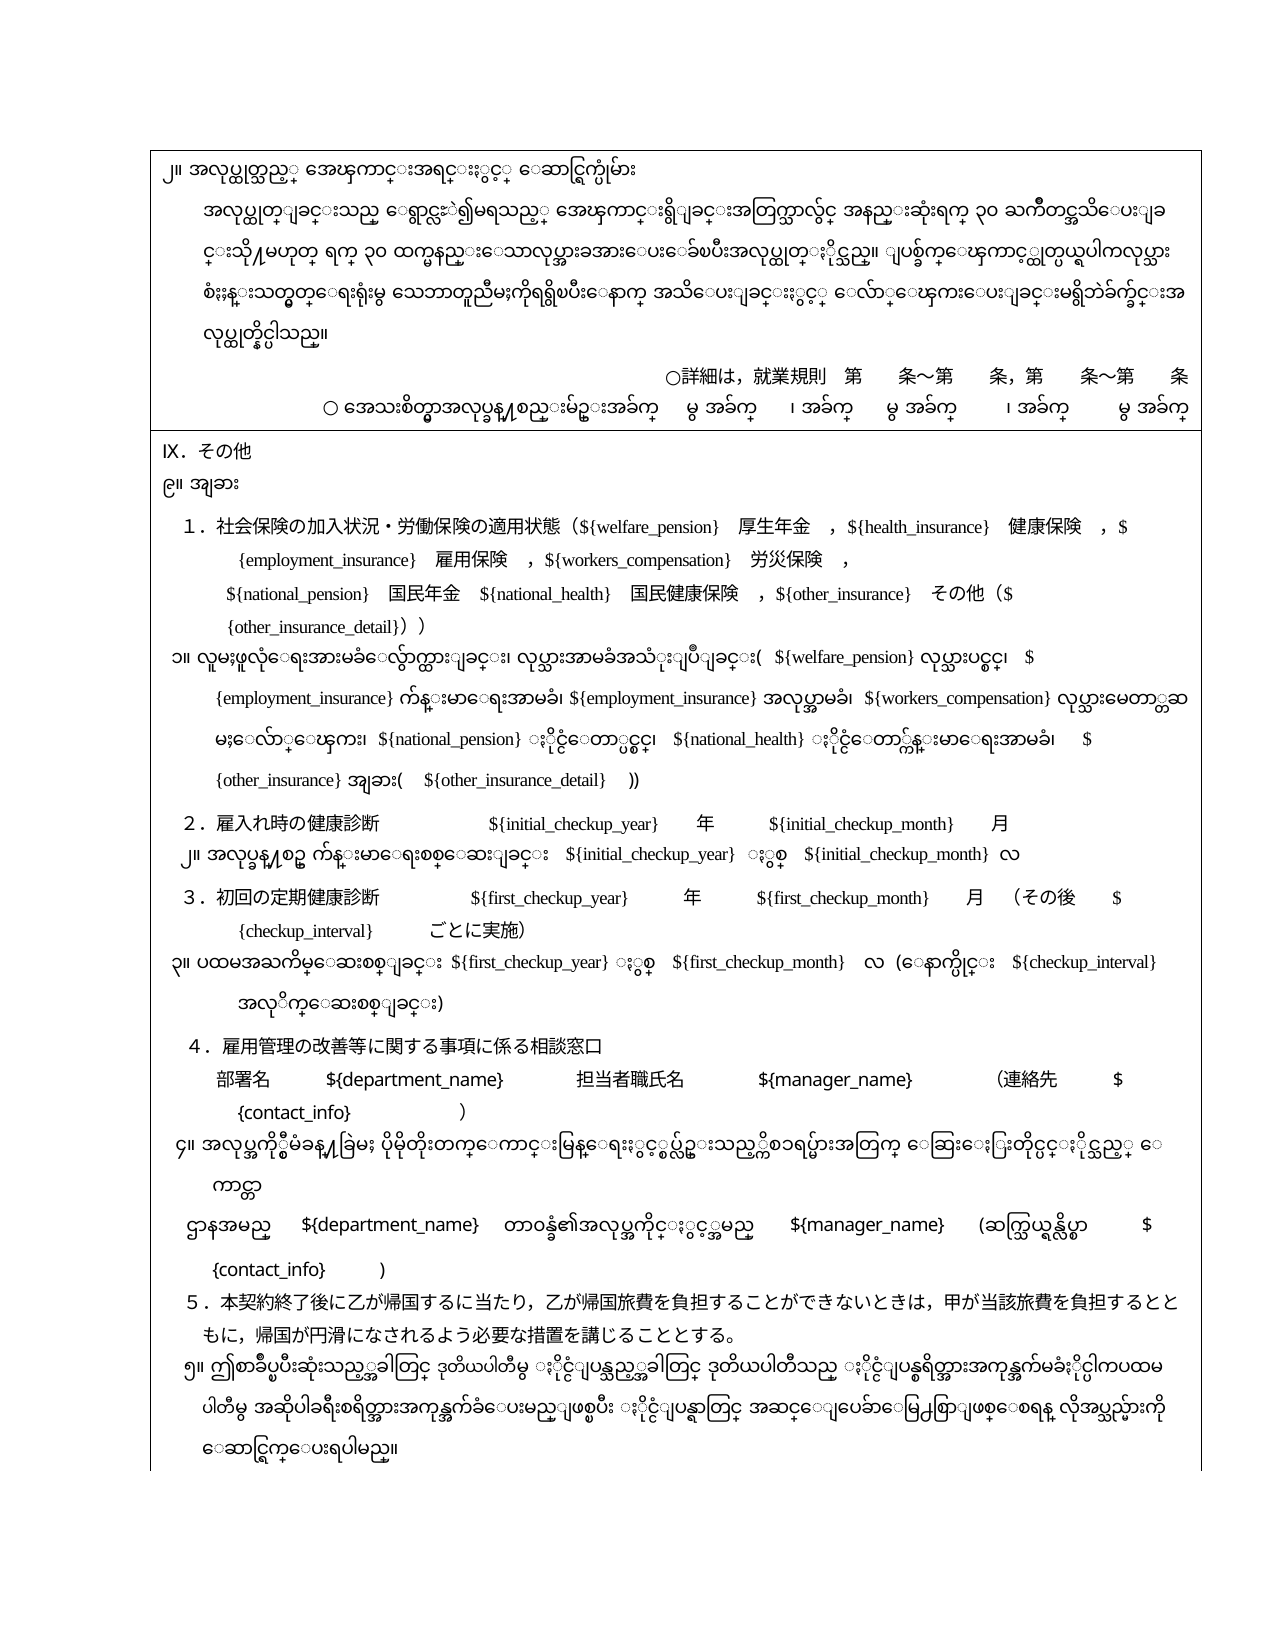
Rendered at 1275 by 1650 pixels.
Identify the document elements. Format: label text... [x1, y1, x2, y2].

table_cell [151, 151, 1201, 430]
table_cell Ⅸ．その他 ၉။ အျခား １．社会保険の加入状況・労働保険の適用状態（${welfare_pension} 厚生年金 ，${health_insurance} 健康保険 ，${employment_insurance} 雇用保険 ，${workers_compensation} 労災保険 ， ${national_pension} 国民年金 ${national_health} 国民健康保険 ，${other_insurance} その他（${other_insurance_detail}）） ၁။ လူမႈဖူလုံေရးအားမခံေလွ်ာက္ထားျခင္း၊ လုပ္သားအာမခံအသံုးျပဳျခင္း( ${welfare_pension} လုပ္သားပင္စင္၊ ${employment_insurance} က်န္းမာေရးအာမခံ၊ ${employment_insurance} အလုပ္အာမခံ၊ ${workers_compensation} လုပ္သားမေတာ္တဆမႈေလ်ာ္ေၾကး၊ ${national_pension} ႏိုင္ငံေတာ္ပင္စင္၊ ${national_health} ႏိုင္ငံေတာ္က်န္းမာေရးအာမခံ၊ ${other_insurance} အျခား( ${other_insurance_detail} )) ２．雇入れ時の健康診断 ${initial_checkup_year} 年 ${initial_checkup_month} 月 ၂။ အလုပ္ခန္႔စဥ္ က်န္းမာေရးစစ္ေဆးျခင္း ${initial_checkup_year} ႏွစ္ ${initial_checkup_month} လ ３．初回の定期健康診断 ${first_checkup_year} 年 ${first_checkup_month} 月 （その後 ${checkup_interval} ごとに実施） ၃။ ပထမအႀကိမ္ေဆးစစ္ျခင္း ${first_checkup_year} ႏွစ္ ${first_checkup_month} လ (ေနာက္ပိုင္း ${checkup_interval} အလုိက္ေဆးစစ္ျခင္း) ４．雇用管理の改善等に関する事項に係る相談窓口 部署名 ${department_name} 担当者職氏名 ${manager_name} （連絡先 ${contact_info} ） ၄။ အလုပ္အကို္င္စီမံခန္႔ခြဲမႈ ပိုမိုတိုးတက္ေကာင္းမြန္ေရးႏွင့္စပ္လ်ဥ္းသည့္ကိစၥရပ္မ်ားအတြက္ ေဆြးေႏြးတိုင္ပင္ႏိုင္သည့္ ေကာင္တာ ဌာနအမည္ ${department_name} တာ၀န္ခံ၏အလုပ္အကိုင္ႏွင့္အမည္ ${manager_name} (ဆက္သြယ္ရန္လိပ္စာ ${contact_info} ) ５．本契約終了後に乙が帰国するに当たり，乙が帰国旅費を負担することができないときは，甲が当該旅費を負担するとともに，帰国が円滑になされるよう必要な措置を講じることとする。 ၅။ ဤစာခ်ဳပ္ၿပီးဆုံးသည့္အခါတြင္ ဒုတိယပါတီမွ ႏိုင္ငံျပန္သည့္အခါတြင္ ဒုတိယပါတီသည္ ႏိုင္ငံျပန္စရိတ္အားအကုန္အက်မခံႏိုင္ပါကပထမပါတီမွ အဆိုပါခရီးစရိတ္အားအကုန္အက်ခံေပးမည္ျဖစ္ၿပီး ႏိုင္ငံျပန္ရာတြင္ အဆင္ေျပေခ်ာေမြ႕စြာျဖစ္ေစရန္ လိုအပ္သည္မ်ားကို ေဆာင္ရြက္ေပးရပါမည္။ [151, 431, 1201, 1471]
